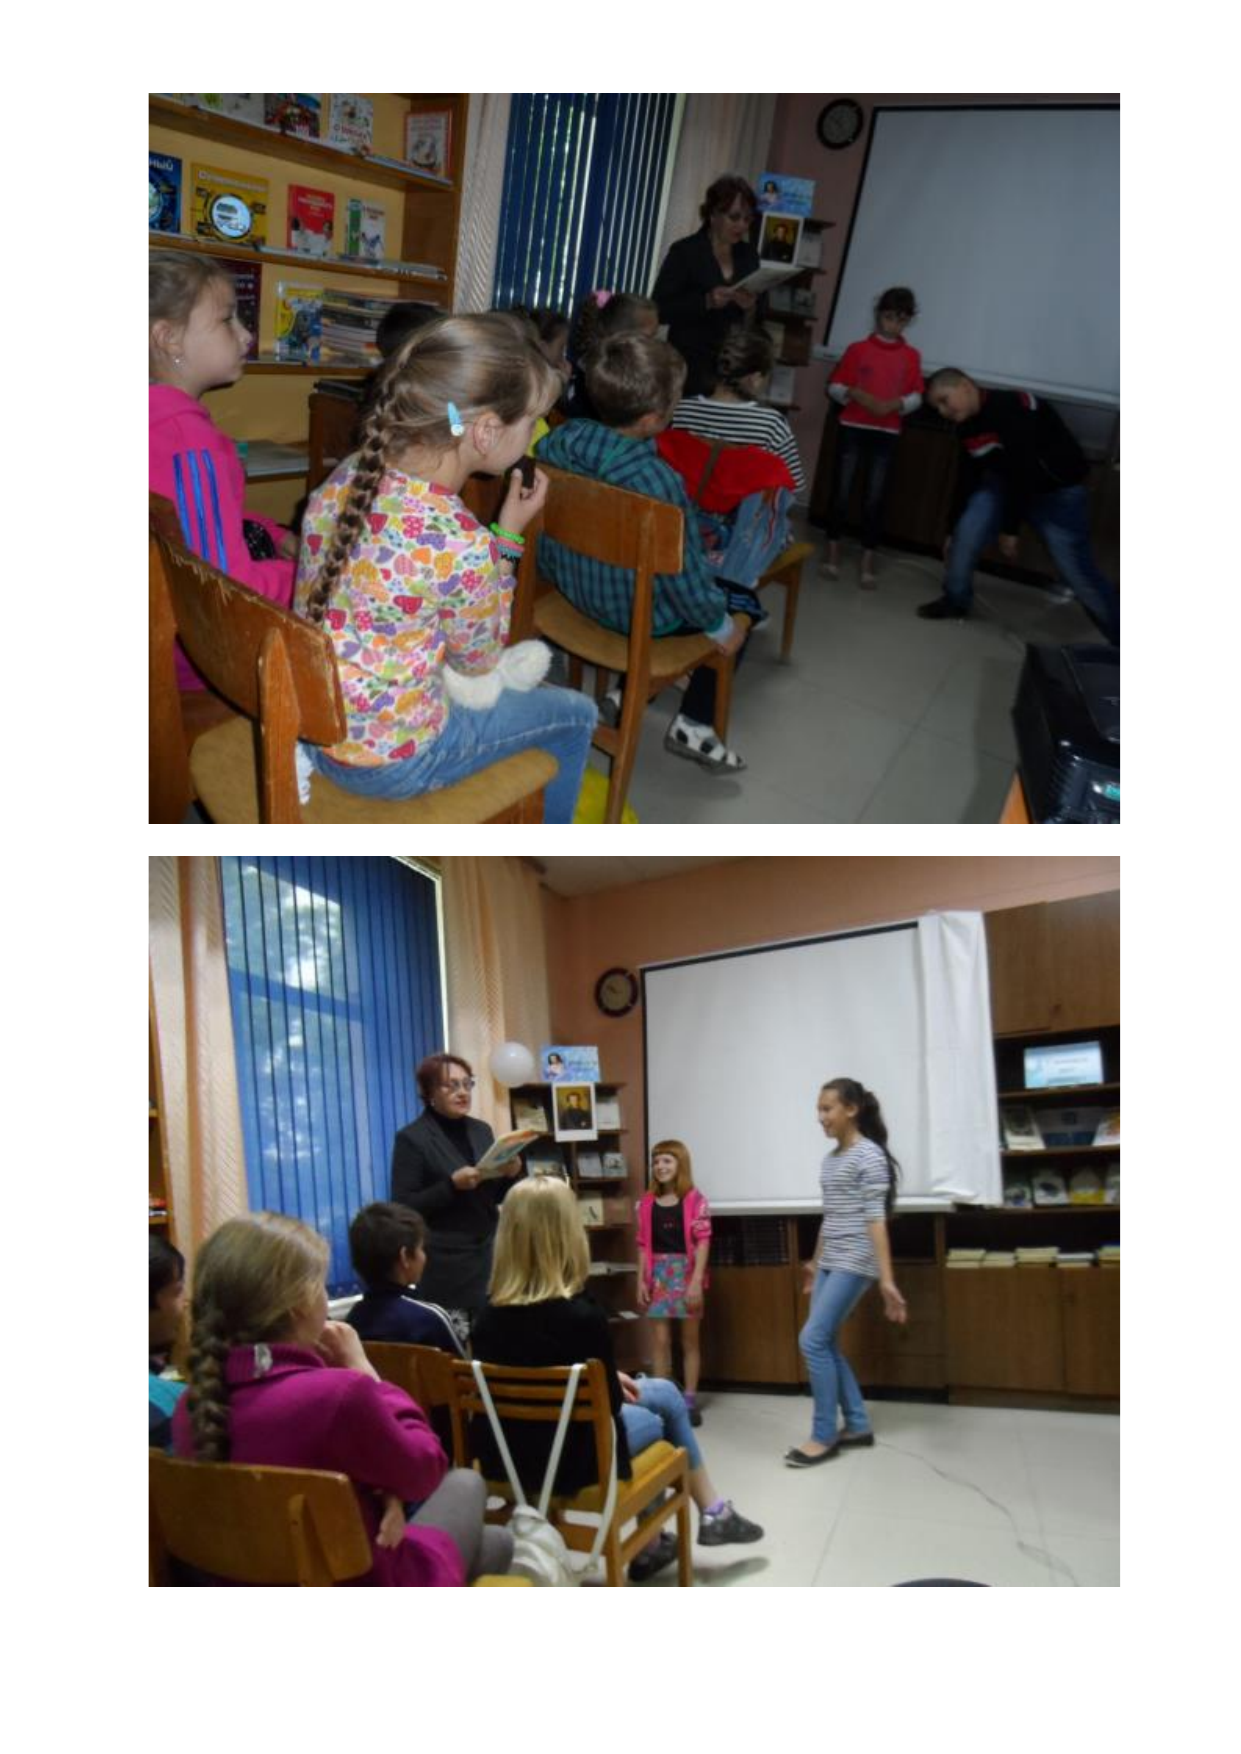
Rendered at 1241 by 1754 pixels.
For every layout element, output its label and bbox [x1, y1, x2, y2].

picture [148, 856, 1121, 1587]
picture [148, 93, 1121, 824]
